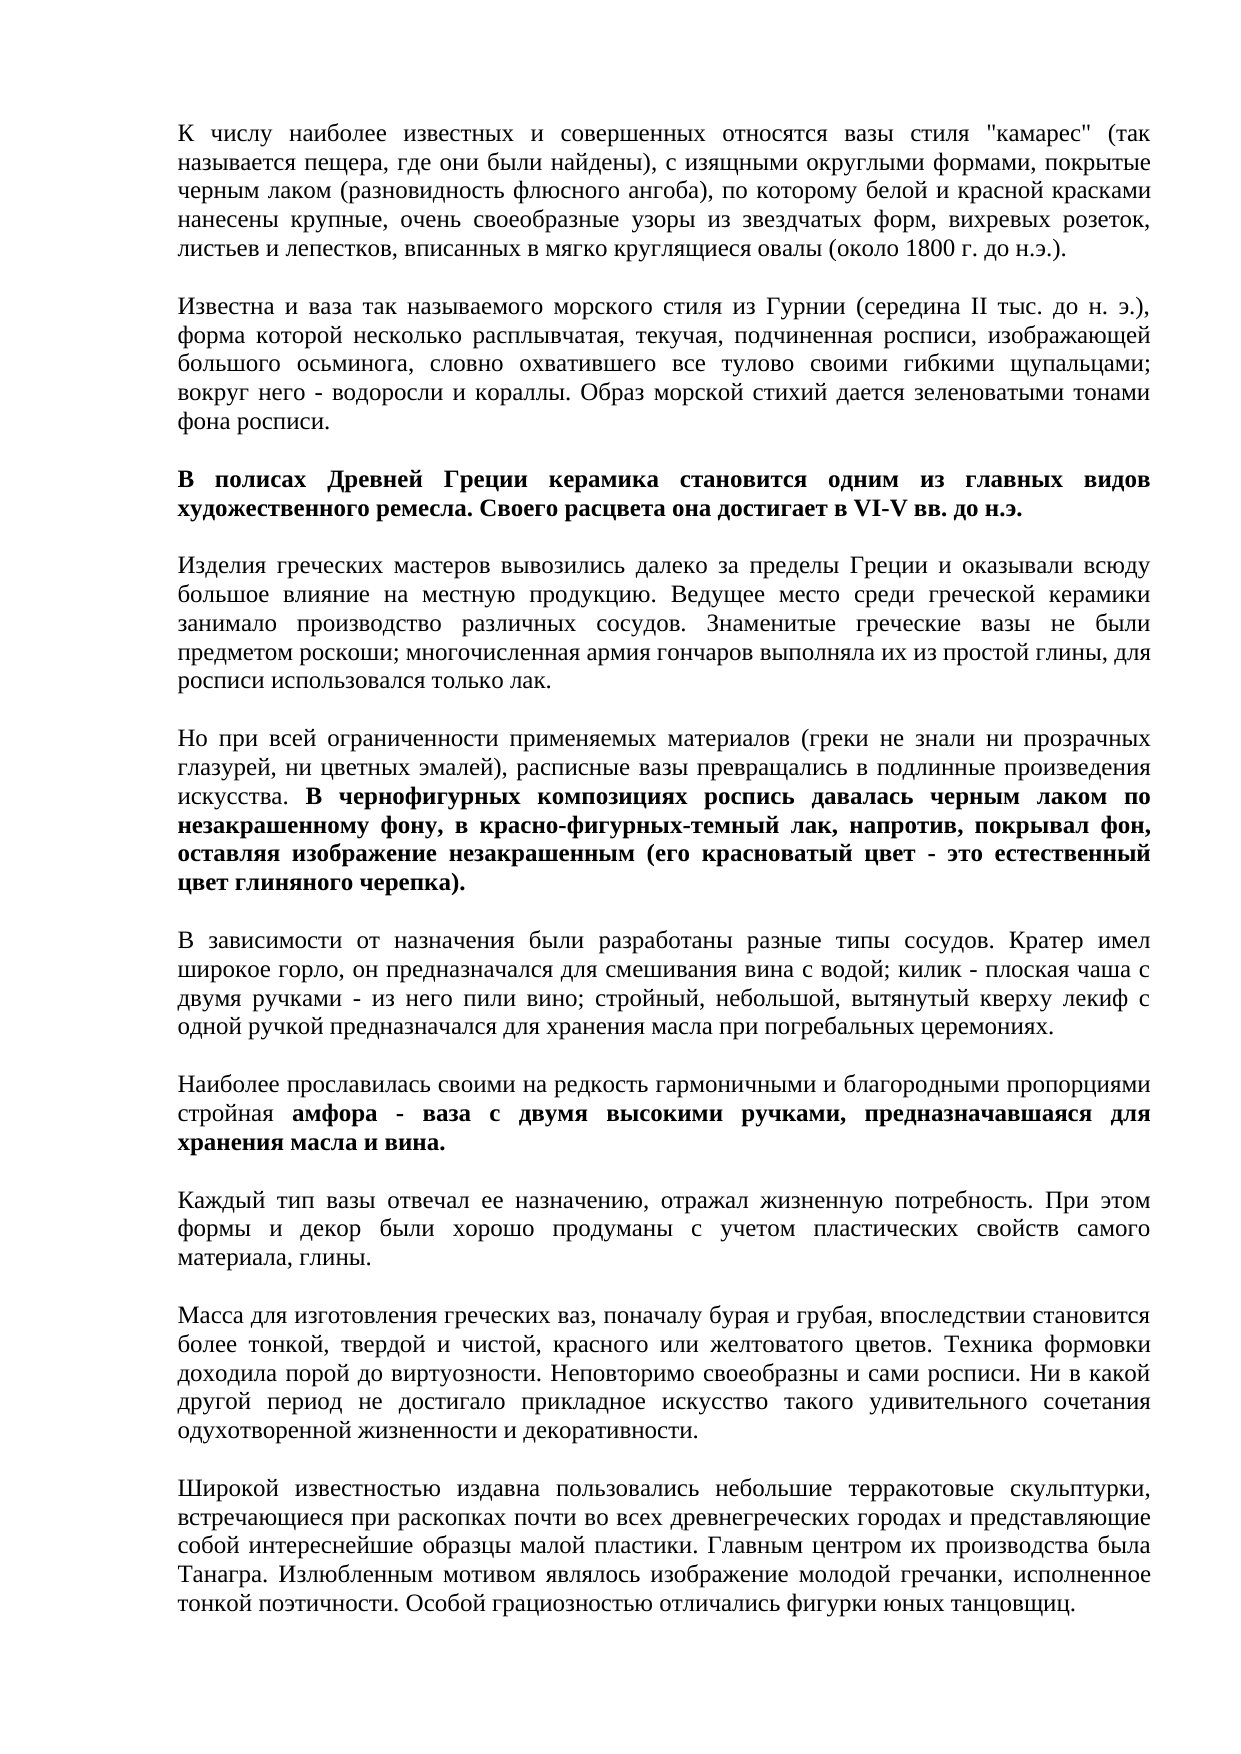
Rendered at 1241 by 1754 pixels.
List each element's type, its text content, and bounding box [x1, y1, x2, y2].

text Наиболее прославилась своими на редкость гармоничными и благородными пропорциями стройная амфора - ваза с двумя высокими ручками, предназначавшаяся для хранения масла и вина. [177, 1069, 1152, 1156]
text К числу наиболее известных и совершенных относятся вазы стиля "камарес" (так называется пещера, где они были найдены), с изящными округлыми формами, покрытые черным лаком (разновидность флюсного ангоба), по которому белой и красной красками нанесены крупные, очень своеобразные узоры из звездчатых форм, вихревых розеток, листьев и лепестков, вписанных в мягко круглящиеся овалы (около 1800 г. до н.э.). [177, 118, 1152, 262]
text Изделия греческих мастеров вывозились далеко за пределы Греции и оказывали всюду большое влияние на местную продукцию. Ведущее место среди греческой керамики занимало производство различных сосудов. Знаменитые греческие вазы не были предметом роскоши; многочисленная армия гончаров выполняла их из простой глины, для росписи использовался только лак. [177, 551, 1152, 694]
text Каждый тип вазы отвечал ее назначению, отражал жизненную потребность. При этом формы и декор были хорошо продуманы с учетом пластических свойств самого материала, глины. [177, 1185, 1152, 1271]
text Но при всей ограниченности применяемых материалов (греки не знали ни прозрачных глазурей, ни цветных эмалей), расписные вазы превращались в подлинные произведения искусства. В чернофигурных композициях роспись давалась черным лаком по незакрашенному фону, в красно-фигурных-темный лак, напротив, покрывал фон, оставляя изображение незакрашенным (его красноватый цвет - это естественный цвет глиняного черепка). [177, 723, 1152, 896]
text Широкой известностью издавна пользовались небольшие терракотовые скульптурки, встречающиеся при раскопках почти во всех древнегреческих городах и представляющие собой интереснейшие образцы малой пластики. Главным центром их производства была Танагра. Излюбленным мотивом являлось изображение молодой гречанки, исполненное тонкой поэтичности. Особой грациозностью отличались фигурки юных танцовщиц. [177, 1473, 1152, 1617]
text Масса для изготовления греческих ваз, поначалу бурая и грубая, впоследствии становится более тонкой, твердой и чистой, красного или желтоватого цветов. Техника формовки доходила порой до виртуозности. Неповторимо своеобразны и сами росписи. Ни в какой другой период не достигало прикладное искусство такого удивительного сочетания одухотворенной жизненности и декоративности. [177, 1300, 1152, 1444]
text В зависимости от назначения были разработаны разные типы сосудов. Кратер имел широкое горло, он предназначался для смешивания вина с водой; килик - плоская чаша с двумя ручками - из него пили вино; стройный, небольшой, вытянутый кверху лекиф с одной ручкой предназначался для хранения масла при погребальных церемониях. [177, 925, 1152, 1040]
text В полисах Древней Греции керамика становится одним из главных видов художественного ремесла. Своего расцвета она достигает в VI-V вв. до н.э. [177, 464, 1152, 521]
text Известна и ваза так называемого морского стиля из Гурнии (середина II тыс. до н. э.), форма которой несколько расплывчатая, текучая, подчиненная росписи, изображающей большого осьминога, словно охватившего все тулово своими гибкими щупальцами; вокруг него - водоросли и кораллы. Образ морской стихий дается зеленоватыми тонами фона росписи. [177, 291, 1152, 435]
